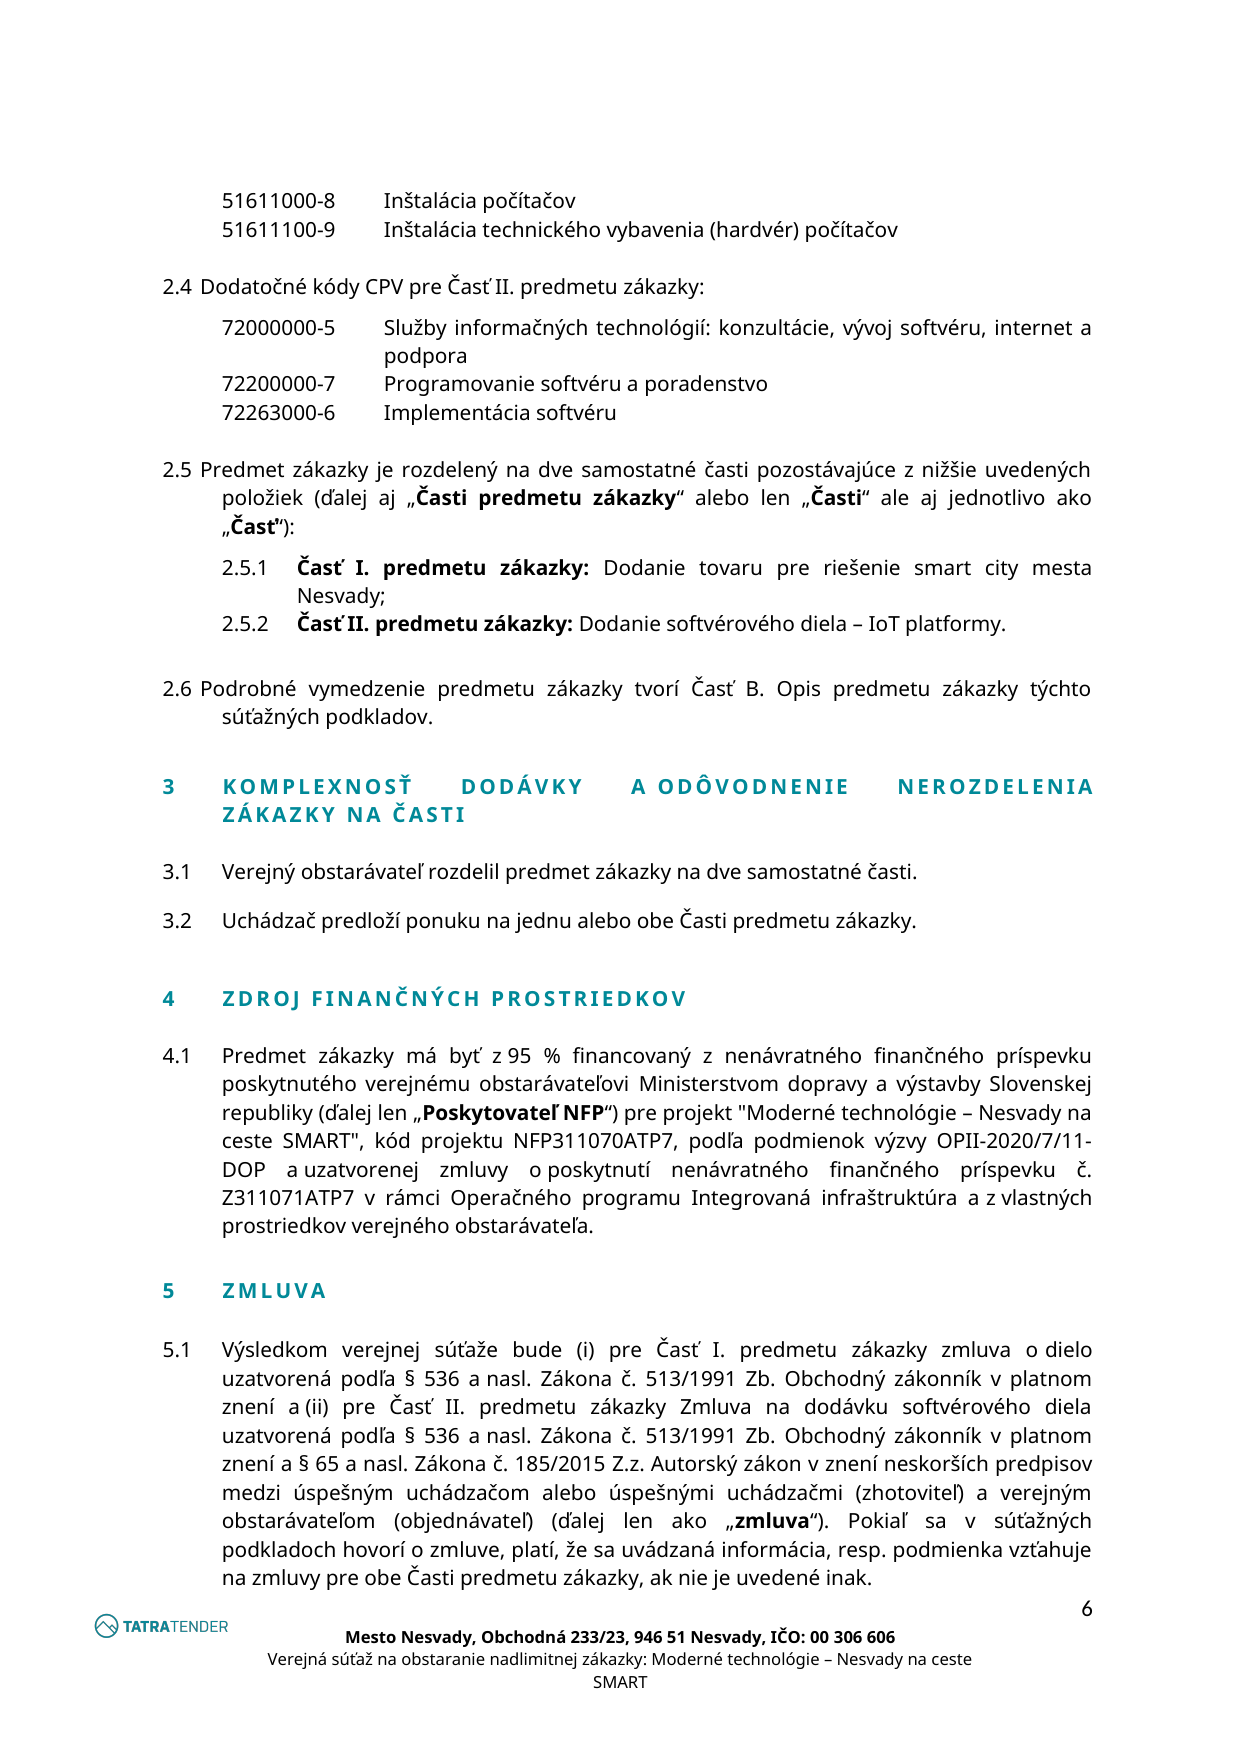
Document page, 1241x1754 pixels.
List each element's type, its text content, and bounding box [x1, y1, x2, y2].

subtitle Časť II. predmetu zákazky: Dodanie softvérového diela – IoT platformy. [222, 609, 1093, 638]
subtitle 72000000-5 Služby informačných technológií: konzultácie, vývoj softvéru, internet a podpora [222, 313, 1093, 369]
text 51611100-9 Inštalácia technického vybavenia (hardvér) počítačov [222, 215, 1093, 243]
text Zdroj finančných prostriedkov [162, 984, 1093, 1012]
subtitle Uchádzač predloží ponuku na jednu alebo obe Časti predmetu zákazky. [162, 906, 1093, 935]
subtitle Časť I. predmetu zákazky: Dodanie tovaru pre riešenie smart city mesta Nesvady; [222, 553, 1093, 609]
subtitle 72263000-6 Implementácia softvéru [222, 398, 1093, 426]
text Komplexnosť dodávky a odôvodnenie nerozdelenia zákazky na časti [162, 772, 1093, 829]
list Podrobné vymedzenie predmetu zákazky tvorí Časť B. Opis predmetu zákazky týchto súťažných podkladov. [162, 674, 1093, 731]
list Dodatočné kódy CPV pre Časť II. predmetu zákazky: [162, 272, 1093, 300]
text 51611000-8 Inštalácia počítačov [222, 186, 1093, 215]
picture [92, 1602, 239, 1647]
subtitle 72200000-7 Programovanie softvéru a poradenstvo [222, 369, 1093, 398]
text Zmluva [162, 1276, 1093, 1304]
subtitle Výsledkom verejnej súťaže bude (i) pre Časť I. predmetu zákazky zmluva o dielo uzatvorená podľa § 536 a nasl. Zákona č. 513/1991 Zb. Obchodný zákonník v platnom znení a (ii) pre Časť II. predmetu zákazky Zmluva na dodávku softvérového diela uzatvorená podľa § 536 a nasl. Zákona č. 513/1991 Zb. Obchodný zákonník v platnom znení a § 65 a nasl. Zákona č. 185/2015 Z.z. Autorský zákon v znení neskorších predpisov medzi úspešným uchádzačom alebo úspešnými uchádzačmi (zhotoviteľ) a verejným obstarávateľom (objednávateľ) (ďalej len ako „zmluva“). Pokiaľ sa v súťažných podkladoch hovorí o zmluve, platí, že sa uvádzaná informácia, resp. podmienka vzťahuje na zmluvy pre obe Časti predmetu zákazky, ak nie je uvedené inak. [162, 1336, 1093, 1592]
subtitle Verejný obstarávateľ rozdelil predmet zákazky na dve samostatné časti. [162, 857, 1093, 886]
subtitle Predmet zákazky má byť z 95 % financovaný z nenávratného finančného príspevku poskytnutého verejnému obstarávateľovi Ministerstvom dopravy a výstavby Slovenskej republiky (ďalej len „Poskytovateľ NFP“) pre projekt "Moderné technológie – Nesvady na ceste SMART", kód projektu NFP311070ATP7, podľa podmienok výzvy OPII-2020/7/11-DOP a uzatvorenej zmluvy o poskytnutí nenávratného finančného príspevku č. Z311071ATP7 v rámci Operačného programu Integrovaná infraštruktúra a z vlastných prostriedkov verejného obstarávateľa. [162, 1041, 1093, 1240]
list Predmet zákazky je rozdelený na dve samostatné časti pozostávajúce z nižšie uvedených položiek (ďalej aj „Časti predmetu zákazky“ alebo len „Časti“ ale aj jednotlivo ako „Časť“): [162, 455, 1093, 540]
